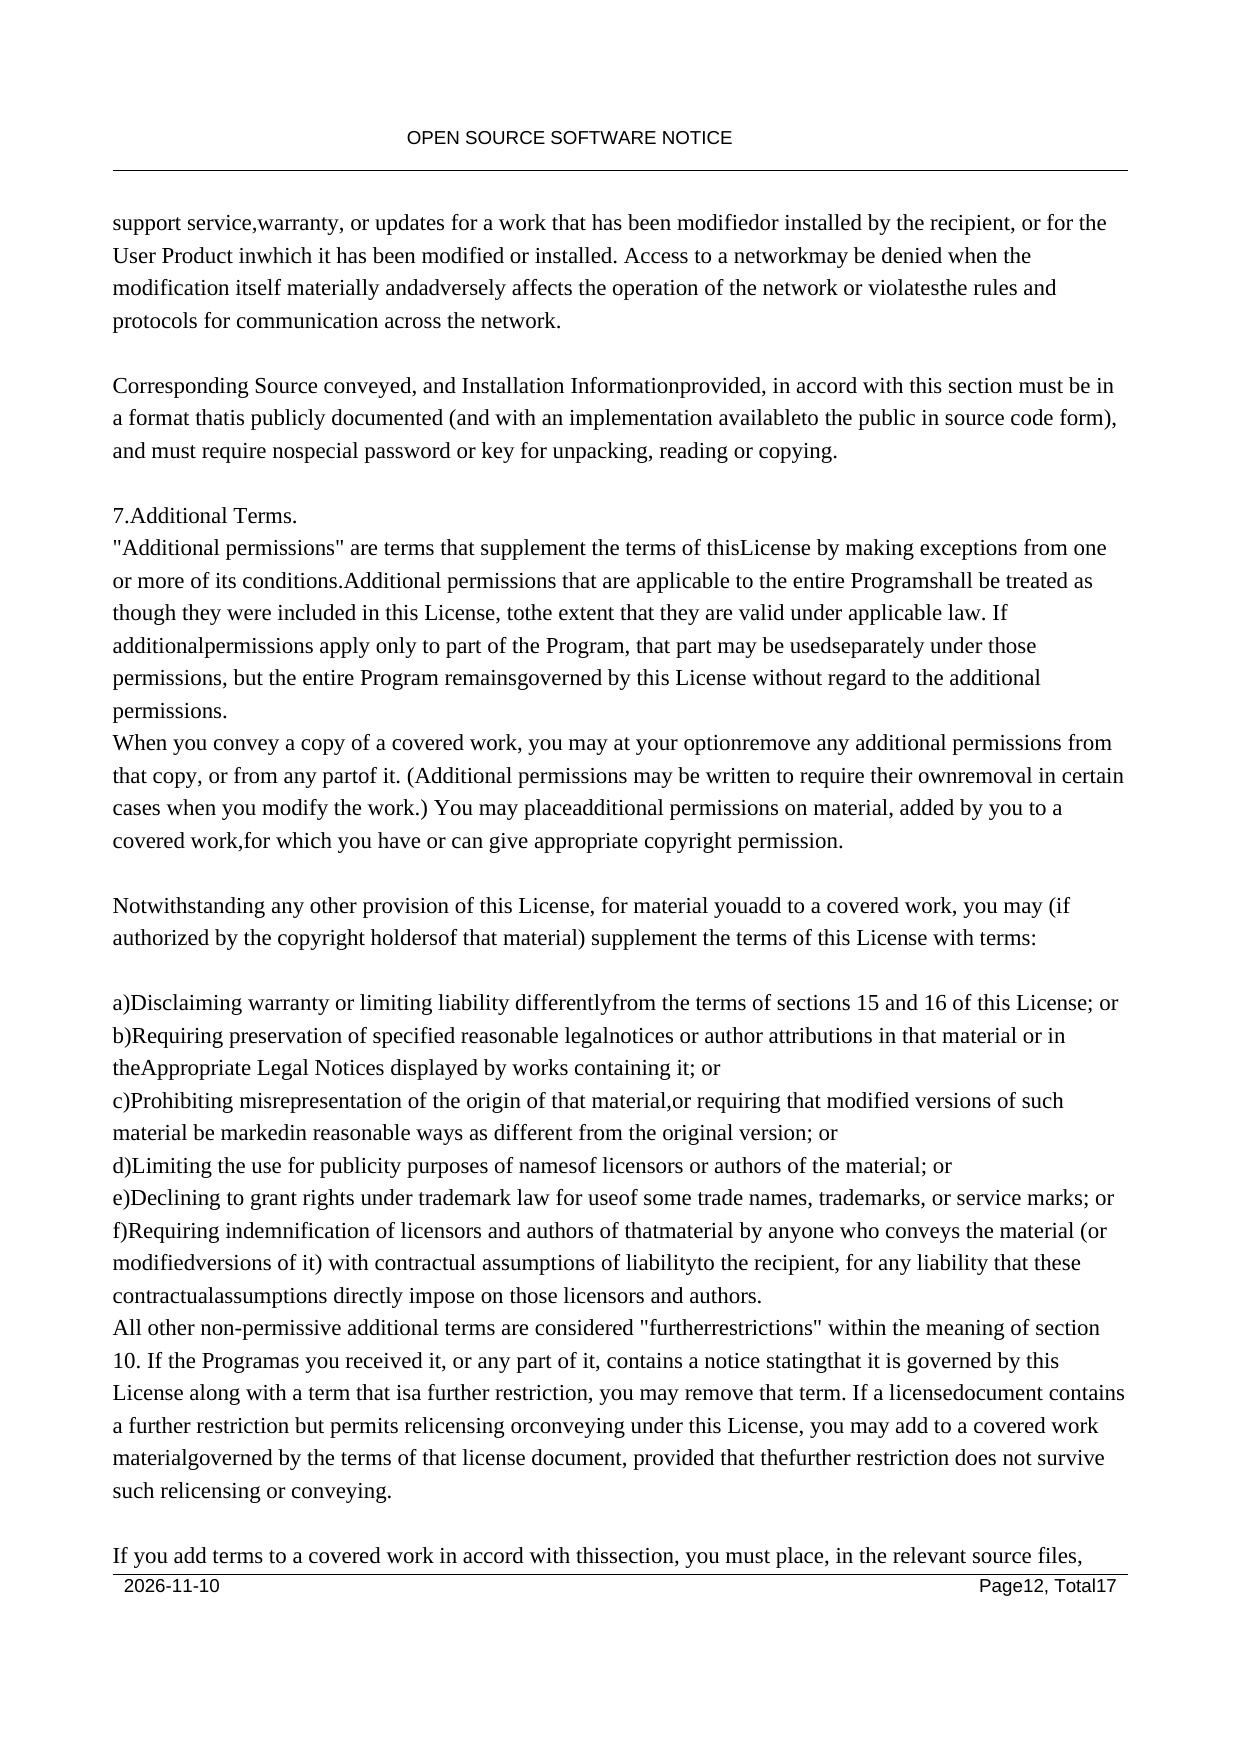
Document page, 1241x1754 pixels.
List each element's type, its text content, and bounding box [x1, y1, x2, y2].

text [112, 206, 1128, 336]
text a)Disclaiming warranty or limiting liability differentlyfrom the terms of sections 15 and 16 of this License; or [112, 986, 1128, 1019]
text b)Requiring preservation of specified reasonable legalnotices or author attributions in that material or in theAppropriate Legal Notices displayed by works containing it; or [112, 1019, 1128, 1084]
text f)Requiring indemnification of licensors and authors of thatmaterial by anyone who conveys the material (or modifiedversions of it) with contractual assumptions of liabilityto the recipient, for any liability that these contractualassumptions directly impose on those licensors and authors. [112, 1214, 1128, 1311]
text c)Prohibiting misrepresentation of the origin of that material,or requiring that modified versions of such material be markedin reasonable ways as different from the original version; or [112, 1084, 1128, 1149]
text d)Limiting the use for publicity purposes of namesof licensors or authors of the material; or [112, 1149, 1128, 1181]
text Corresponding Source conveyed, and Installation Informationprovided, in accord with this section must be in a format thatis publicly documented (and with an implementation availableto the public in source code form), and must require nospecial password or key for unpacking, reading or copying. [112, 369, 1128, 466]
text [112, 1539, 1128, 1571]
text "Additional permissions" are terms that supplement the terms of thisLicense by making exceptions from one or more of its conditions.Additional permissions that are applicable to the entire Programshall be treated as though they were included in this License, tothe extent that they are valid under applicable law. If additionalpermissions apply only to part of the Program, that part may be usedseparately under those permissions, but the entire Program remainsgoverned by this License without regard to the additional permissions. [112, 531, 1128, 726]
text When you convey a copy of a covered work, you may at your optionremove any additional permissions from that copy, or from any partof it. (Additional permissions may be written to require their ownremoval in certain cases when you modify the work.) You may placeadditional permissions on material, added by you to a covered work,for which you have or can give appropriate copyright permission. [112, 726, 1128, 856]
text 7.Additional Terms. [112, 499, 1128, 531]
text Notwithstanding any other provision of this License, for material youadd to a covered work, you may (if authorized by the copyright holdersof that material) supplement the terms of this License with terms: [112, 889, 1128, 954]
text e)Declining to grant rights under trademark law for useof some trade names, trademarks, or service marks; or [112, 1181, 1128, 1214]
text All other non-permissive additional terms are considered "furtherrestrictions" within the meaning of section 10. If the Programas you received it, or any part of it, contains a notice statingthat it is governed by this License along with a term that isa further restriction, you may remove that term. If a licensedocument contains a further restriction but permits relicensing orconveying under this License, you may add to a covered work materialgoverned by the terms of that license document, provided that thefurther restriction does not survive such relicensing or conveying. [112, 1311, 1128, 1506]
